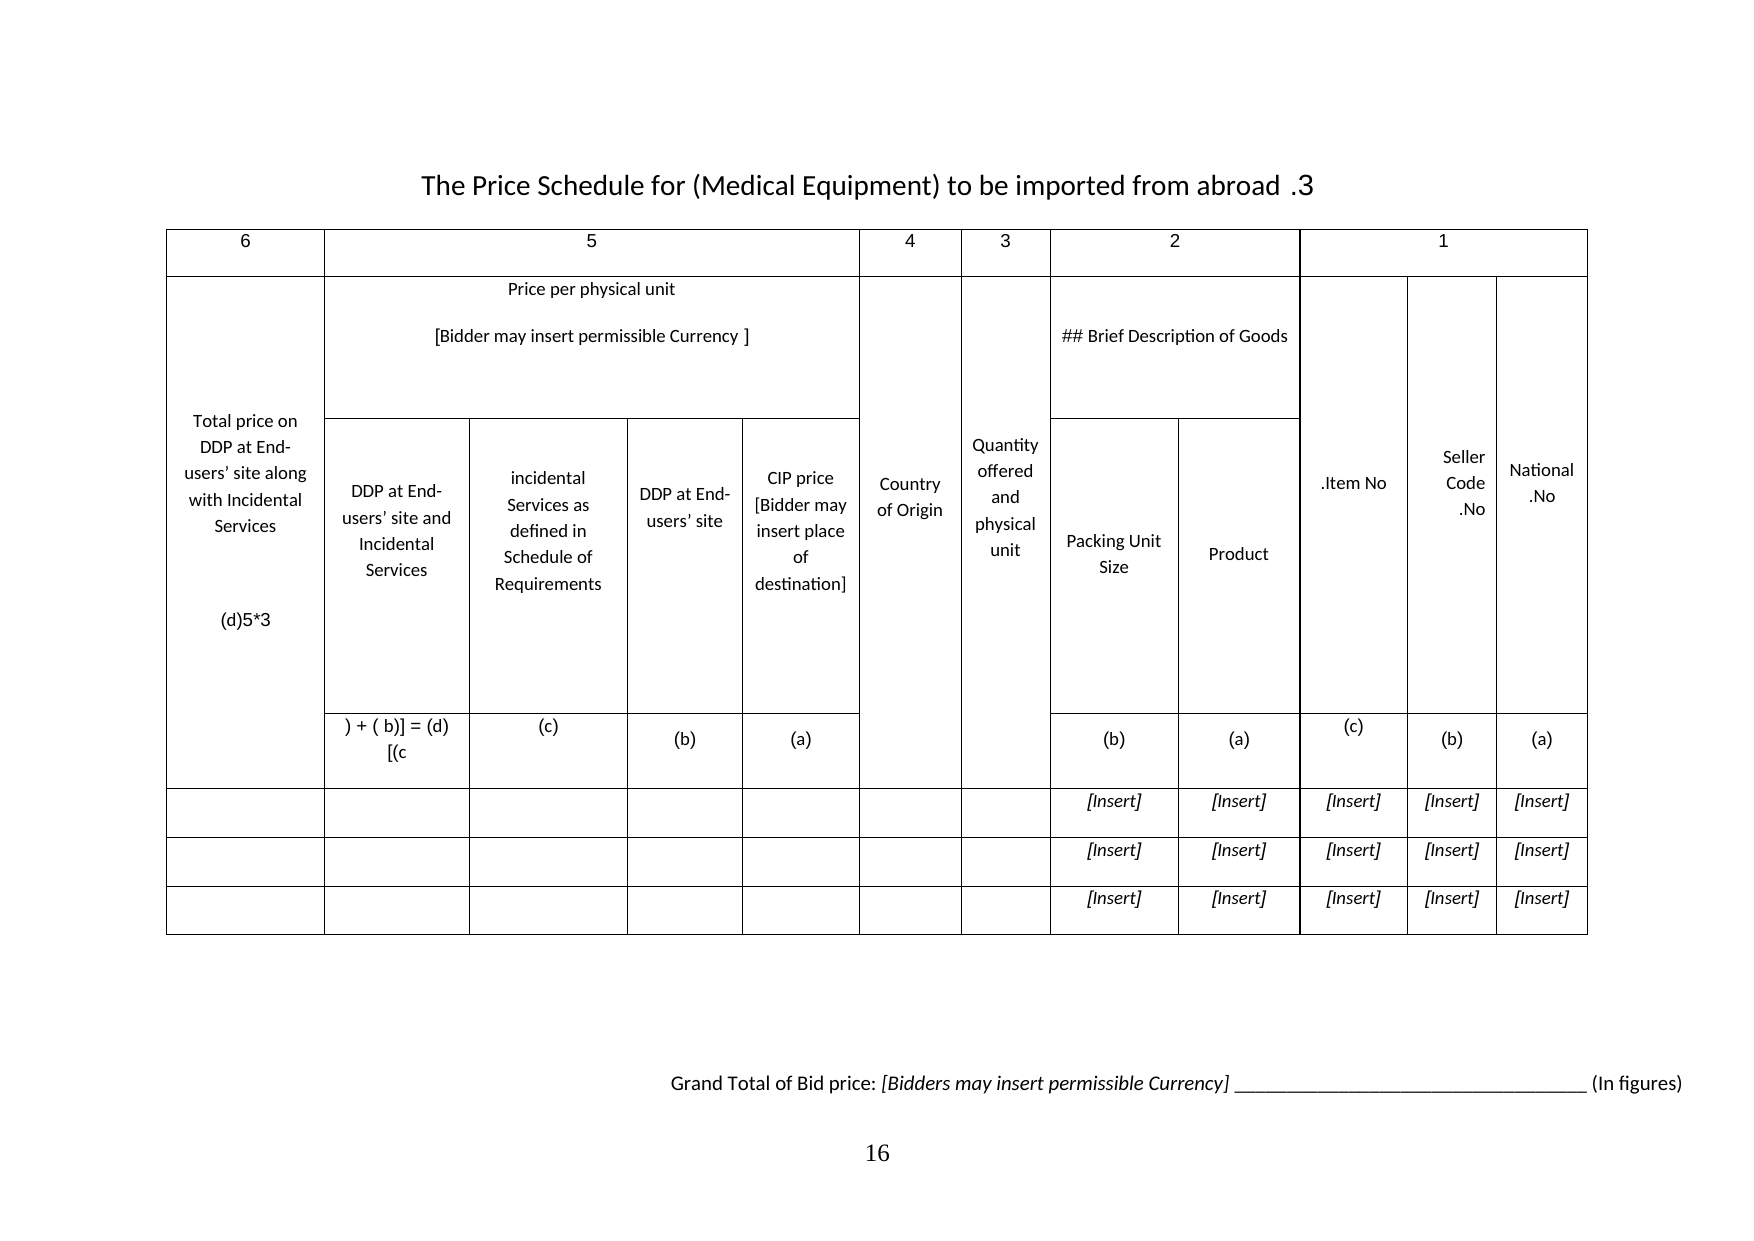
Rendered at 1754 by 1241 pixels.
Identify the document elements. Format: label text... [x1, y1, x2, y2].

table_cell [Insert] [1179, 789, 1299, 837]
table_cell [628, 838, 742, 886]
table_cell [962, 887, 1050, 934]
table_cell [Insert] [1408, 789, 1496, 837]
table_cell [Insert] [1497, 887, 1587, 934]
table_cell [Insert] [1179, 887, 1299, 934]
table_cell [Insert] [1497, 789, 1587, 837]
table_cell [325, 838, 469, 886]
table_cell [962, 789, 1050, 837]
table_header 3 [962, 230, 1050, 276]
table_cell (b) [628, 714, 742, 788]
table_cell (d) = [(b ) + (c)] [325, 714, 469, 788]
table_cell (b) [1051, 714, 1178, 788]
table_cell [325, 789, 469, 837]
table_cell Packing Unit Size [1051, 419, 1178, 713]
table_header 5 [325, 230, 859, 276]
table_cell (c) [470, 714, 627, 788]
table_cell Brief Description of Goods ## [1051, 277, 1299, 418]
table_cell Product [1179, 419, 1299, 713]
table_cell [167, 789, 324, 837]
table_cell (a) [1497, 714, 1587, 788]
table_cell [Insert] [1408, 838, 1496, 886]
table_cell [962, 838, 1050, 886]
table_cell [Insert] [1408, 887, 1496, 934]
table_cell [470, 789, 627, 837]
table_cell [167, 887, 324, 934]
table_cell [860, 887, 961, 934]
table_cell Price per physical unit [ Bidder may insert permissible Currency] [325, 277, 859, 418]
table_cell DDP at End-users’ site and Incidental Services [325, 419, 469, 713]
table_header 4 [860, 230, 961, 276]
table_cell [743, 838, 859, 886]
table_cell (c) [1301, 714, 1407, 788]
table_cell [628, 887, 742, 934]
table_cell [743, 789, 859, 837]
table_cell National No. [1497, 277, 1587, 713]
table_header 2 [1051, 230, 1299, 276]
table_cell (a) [1179, 714, 1299, 788]
table_cell [743, 887, 859, 934]
table_cell [Insert] [1179, 838, 1299, 886]
table_cell (b) [1408, 714, 1496, 788]
table_cell [860, 789, 961, 837]
table_cell (a) [743, 714, 859, 788]
table_header 6 [167, 230, 324, 276]
text Grand Total of Bid price: [Bidders may insert permissible Currency] __________________________________ (In figures) [71, 1070, 1683, 1096]
table_cell Total price on DDP at End-users’ site along with Incidental Services 3*5(d) [167, 277, 324, 788]
table_cell [470, 887, 627, 934]
table_cell [Insert] [1497, 838, 1587, 886]
table_cell Seller Code No. [1408, 277, 1496, 713]
table_cell [470, 838, 627, 886]
table_cell [628, 789, 742, 837]
table_cell [325, 887, 469, 934]
table_cell [Insert] [1051, 838, 1178, 886]
table_cell Country of Origin [860, 277, 961, 788]
table_cell [860, 838, 961, 886]
table_cell DDP at End-users’ site [628, 419, 742, 713]
table_cell incidental Services as defined in Schedule of Requirements [470, 419, 627, 713]
text 3. The Price Schedule for (Medical Equipment) to be imported from abroad [71, 167, 1665, 202]
table_cell [167, 838, 324, 886]
table_cell [Insert] [1301, 838, 1407, 886]
table_cell [Insert] [1301, 887, 1407, 934]
table_header 1 [1301, 230, 1587, 276]
table_cell [Insert] [1051, 789, 1178, 837]
table_cell [Insert] [1301, 789, 1407, 837]
table_cell Item No. [1301, 277, 1407, 713]
table_cell CIP price [Bidder may insert place of destination] [743, 419, 859, 713]
table_cell [Insert] [1051, 887, 1178, 934]
table_cell Quantity offered and physical unit [962, 277, 1050, 788]
